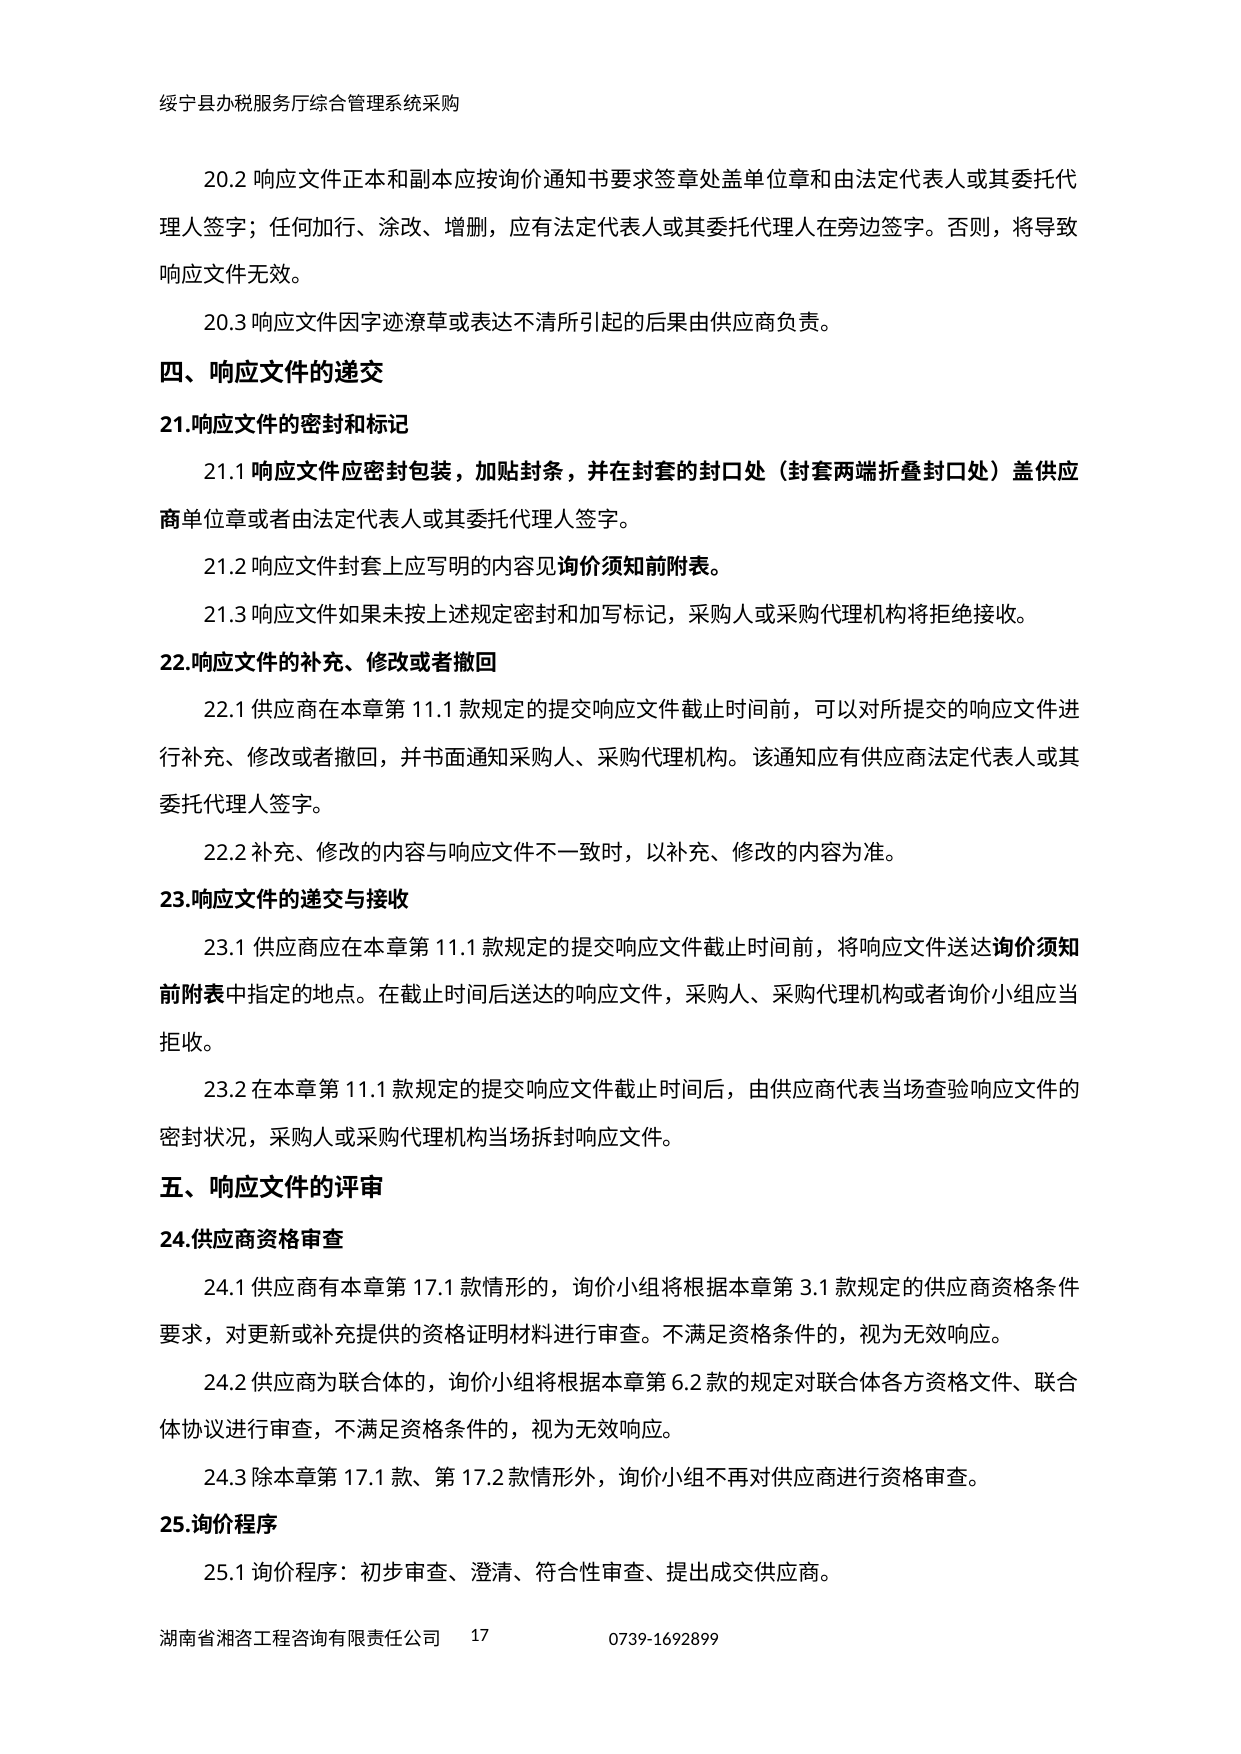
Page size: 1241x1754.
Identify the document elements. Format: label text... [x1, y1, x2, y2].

text 23.2在本章第11.1款规定的提交响应文件截止时间后，由供应商代表当场查验响应文件的密封状况，采购人或采购代理机构当场拆封响应文件。 [159, 1072, 1081, 1152]
text 20.2 响应文件正本和副本应按询价通知书要求签章处盖单位章和由法定代表人或其委托代理人签字；任何加行、涂改、增删，应有法定代表人或其委托代理人在旁边签字。否则，将导致响应文件无效。 [159, 162, 1081, 289]
text 24.供应商资格审查 [159, 1222, 1081, 1254]
text 22.1供应商在本章第11.1款规定的提交响应文件截止时间前，可以对所提交的响应文件进行补充、修改或者撤回，并书面通知采购人、采购代理机构。该通知应有供应商法定代表人或其委托代理人签字。 [159, 692, 1081, 819]
text 20.3响应文件因字迹潦草或表达不清所引起的后果由供应商负责。 [159, 304, 1081, 336]
text 23.响应文件的递交与接收 [159, 882, 1081, 914]
text 21.响应文件的密封和标记 [159, 407, 1081, 438]
text 21.1响应文件应密封包装，加贴封条，并在封套的封口处（封套两端折叠封口处）盖供应商单位章或者由法定代表人或其委托代理人签字。 [159, 454, 1081, 533]
text 22.2补充、修改的内容与响应文件不一致时，以补充、修改的内容为准。 [159, 835, 1081, 866]
text 23.1 供应商应在本章第11.1款规定的提交响应文件截止时间前，将响应文件送达询价须知前附表中指定的地点。在截止时间后送达的响应文件，采购人、采购代理机构或者询价小组应当拒收。 [159, 930, 1081, 1057]
text 22.响应文件的补充、修改或者撤回 [159, 644, 1081, 676]
text 21.3响应文件如果未按上述规定密封和加写标记，采购人或采购代理机构将拒绝接收。 [159, 597, 1081, 629]
text 21.2响应文件封套上应写明的内容见询价须知前附表。 [159, 549, 1081, 581]
text 五、响应文件的评审 [159, 1168, 1081, 1204]
text 24.2供应商为联合体的，询价小组将根据本章第6.2款的规定对联合体各方资格文件、联合体协议进行审查，不满足资格条件的，视为无效响应。 [159, 1365, 1081, 1444]
text 24.3除本章第17.1款、第17.2款情形外，询价小组不再对供应商进行资格审查。 [159, 1460, 1081, 1492]
text 25.询价程序 [159, 1507, 1081, 1539]
text 24.1供应商有本章第17.1款情形的，询价小组将根据本章第3.1款规定的供应商资格条件要求，对更新或补充提供的资格证明材料进行审查。不满足资格条件的，视为无效响应。 [159, 1269, 1081, 1349]
text 25.1询价程序：初步审查、澄清、符合性审查、提出成交供应商。 [159, 1555, 1081, 1587]
text 四、响应文件的递交 [159, 352, 1081, 388]
